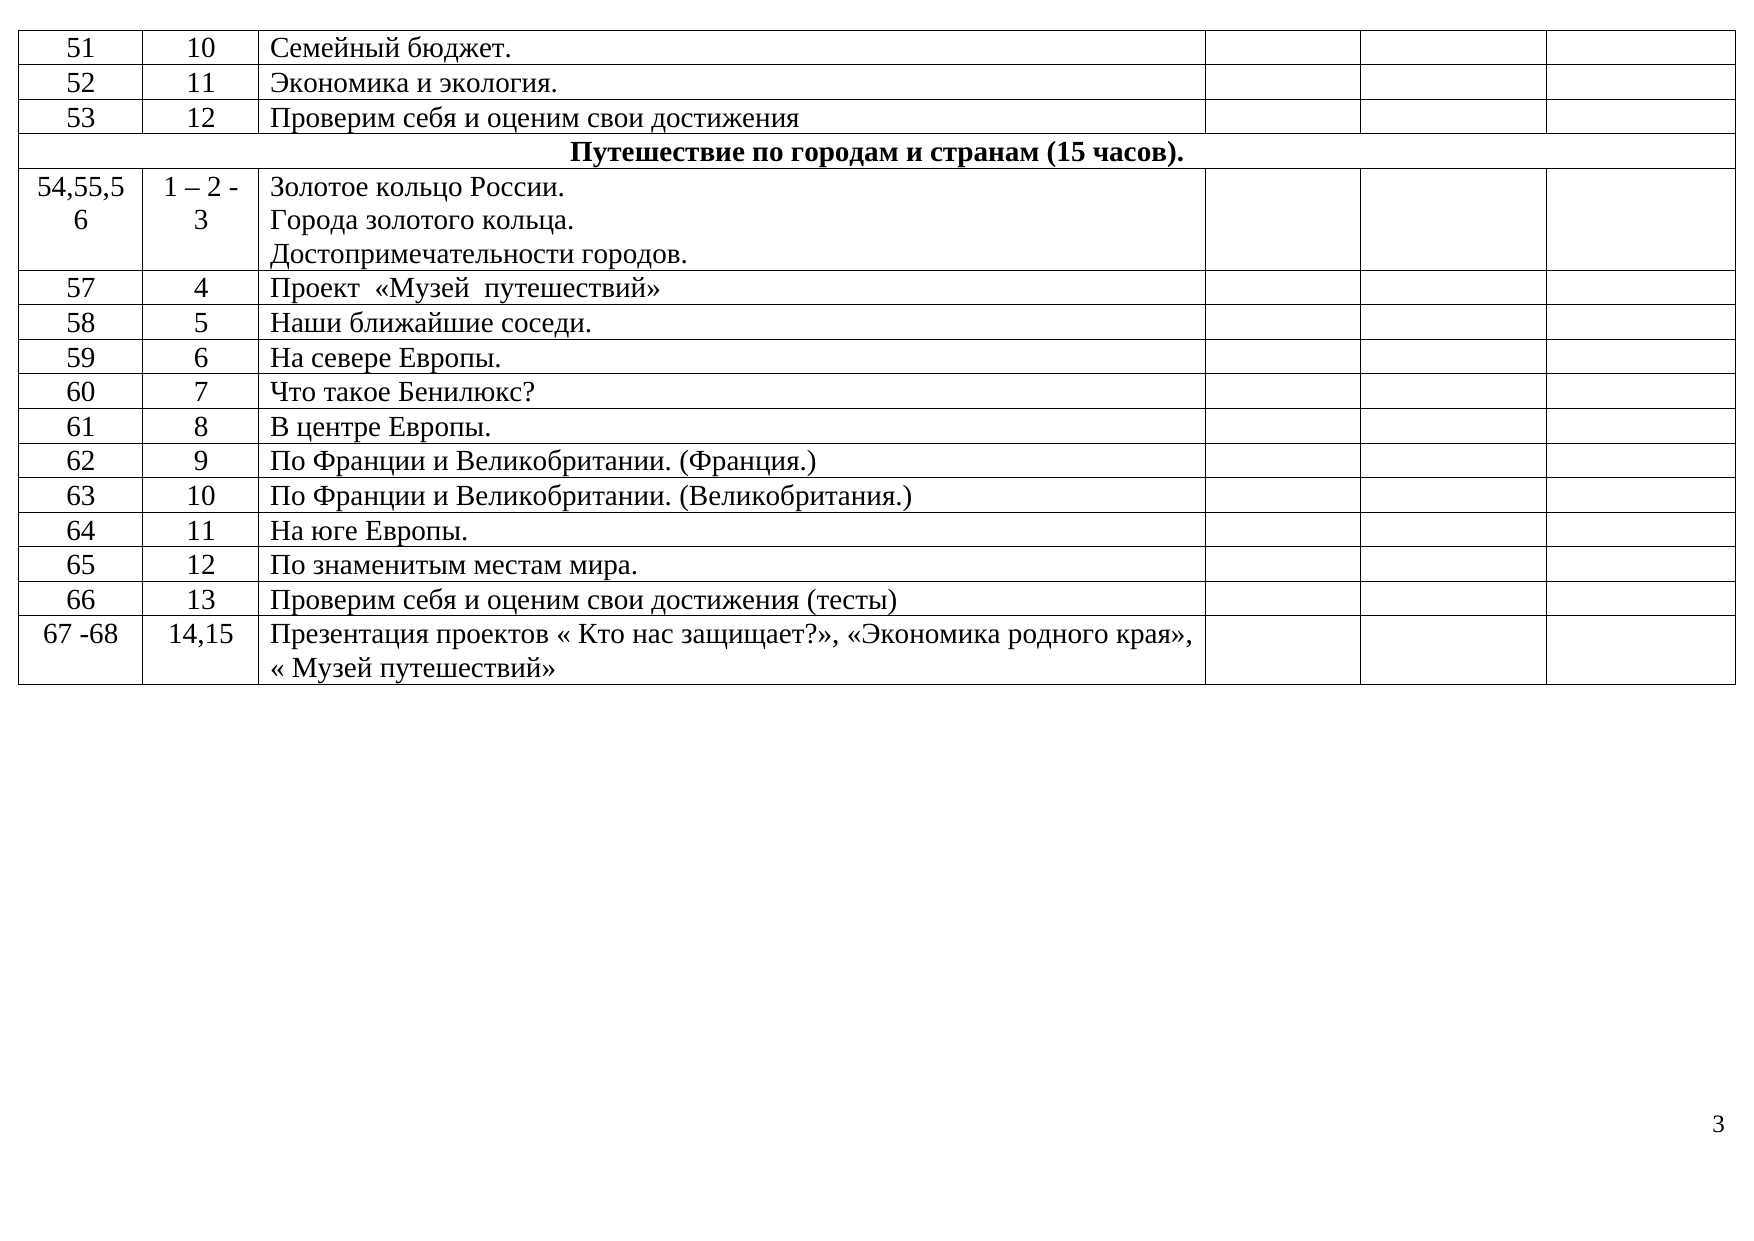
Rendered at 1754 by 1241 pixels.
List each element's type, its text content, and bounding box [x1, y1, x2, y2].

table_cell [1206, 305, 1360, 339]
table_cell 54,55,56 [19, 169, 142, 269]
table_cell [1547, 616, 1735, 683]
table_cell По знаменитым местам мира. [259, 547, 1205, 581]
table_cell 52 [19, 65, 142, 99]
table_cell [1547, 169, 1735, 269]
table_cell [1361, 547, 1546, 581]
table_cell [1206, 582, 1360, 615]
table_cell [1206, 31, 1360, 64]
table_cell [1547, 409, 1735, 442]
table_cell По Франции и Великобритании. (Великобритания.) [259, 478, 1205, 512]
table_cell 51 [19, 31, 142, 64]
table_cell [1547, 547, 1735, 581]
table_cell [1547, 100, 1735, 133]
table_cell 14,15 [143, 616, 258, 683]
table_cell [1361, 616, 1546, 683]
table_cell [1361, 65, 1546, 99]
table_cell Наши ближайшие соседи. [259, 305, 1205, 339]
table_cell На севере Европы. [259, 340, 1205, 373]
table_cell [1361, 340, 1546, 373]
table_cell [1206, 547, 1360, 581]
table_cell 12 [143, 100, 258, 133]
table_cell 13 [143, 582, 258, 615]
table_cell Путешествие по городам и странам (15 часов). [19, 134, 1735, 168]
table_cell 64 [19, 513, 142, 546]
table_cell [1547, 271, 1735, 304]
table_cell [1547, 513, 1735, 546]
table_cell [1547, 582, 1735, 615]
table_cell 7 [143, 374, 258, 408]
table_cell [1206, 374, 1360, 408]
table_cell 57 [19, 271, 142, 304]
table_cell 10 [143, 31, 258, 64]
table_cell 6 [143, 340, 258, 373]
table_cell 59 [19, 340, 142, 373]
table_cell Золотое кольцо России. Города золотого кольца. Достопримечательности городов. [259, 169, 1205, 269]
table_cell 53 [19, 100, 142, 133]
table_cell [1206, 513, 1360, 546]
table_cell 60 [19, 374, 142, 408]
table_cell [1361, 271, 1546, 304]
table_cell [1361, 478, 1546, 512]
table_cell [1206, 271, 1360, 304]
table_cell 67 -68 [19, 616, 142, 683]
table_cell 11 [143, 65, 258, 99]
table_cell [1206, 100, 1360, 133]
table_cell Презентация проектов « Кто нас защищает?», «Экономика родного края», « Музей путешествий» [259, 616, 1205, 683]
table_cell [1361, 513, 1546, 546]
table_cell По Франции и Великобритании. (Франция.) [259, 444, 1205, 477]
table_cell [1361, 444, 1546, 477]
table_cell Проект «Музей путешествий» [259, 271, 1205, 304]
table_cell 10 [143, 478, 258, 512]
table_cell 63 [19, 478, 142, 512]
table_cell [1206, 616, 1360, 683]
table_cell [1206, 444, 1360, 477]
table_cell [1206, 340, 1360, 373]
table_cell 12 [143, 547, 258, 581]
table_cell [1206, 409, 1360, 442]
table_cell 66 [19, 582, 142, 615]
table_cell 9 [143, 444, 258, 477]
table_cell [1547, 305, 1735, 339]
table_cell Проверим себя и оценим свои достижения [259, 100, 1205, 133]
table_cell 1 – 2 - 3 [143, 169, 258, 269]
table_cell 8 [143, 409, 258, 442]
table_cell 61 [19, 409, 142, 442]
table_cell Что такое Бенилюкс? [259, 374, 1205, 408]
table_cell Проверим себя и оценим свои достижения (тесты) [259, 582, 1205, 615]
table_cell [1547, 478, 1735, 512]
table_cell [1361, 305, 1546, 339]
table_cell [1547, 31, 1735, 64]
table_cell Экономика и экология. [259, 65, 1205, 99]
table_cell [1361, 31, 1546, 64]
table_cell [1361, 100, 1546, 133]
table_cell Семейный бюджет. [259, 31, 1205, 64]
table_cell 11 [143, 513, 258, 546]
table_cell [1361, 374, 1546, 408]
table_cell 4 [143, 271, 258, 304]
table_cell 58 [19, 305, 142, 339]
table_cell [1361, 409, 1546, 442]
table_cell [1547, 374, 1735, 408]
table_cell [1206, 65, 1360, 99]
table_cell 5 [143, 305, 258, 339]
table_cell В центре Европы. [259, 409, 1205, 442]
table_cell [1206, 478, 1360, 512]
table_cell На юге Европы. [259, 513, 1205, 546]
table_cell [1547, 444, 1735, 477]
table_cell 62 [19, 444, 142, 477]
table_cell [1361, 169, 1546, 269]
table_cell [1547, 340, 1735, 373]
table_cell [1361, 582, 1546, 615]
table_cell 65 [19, 547, 142, 581]
table_cell [1547, 65, 1735, 99]
table_cell [1206, 169, 1360, 269]
